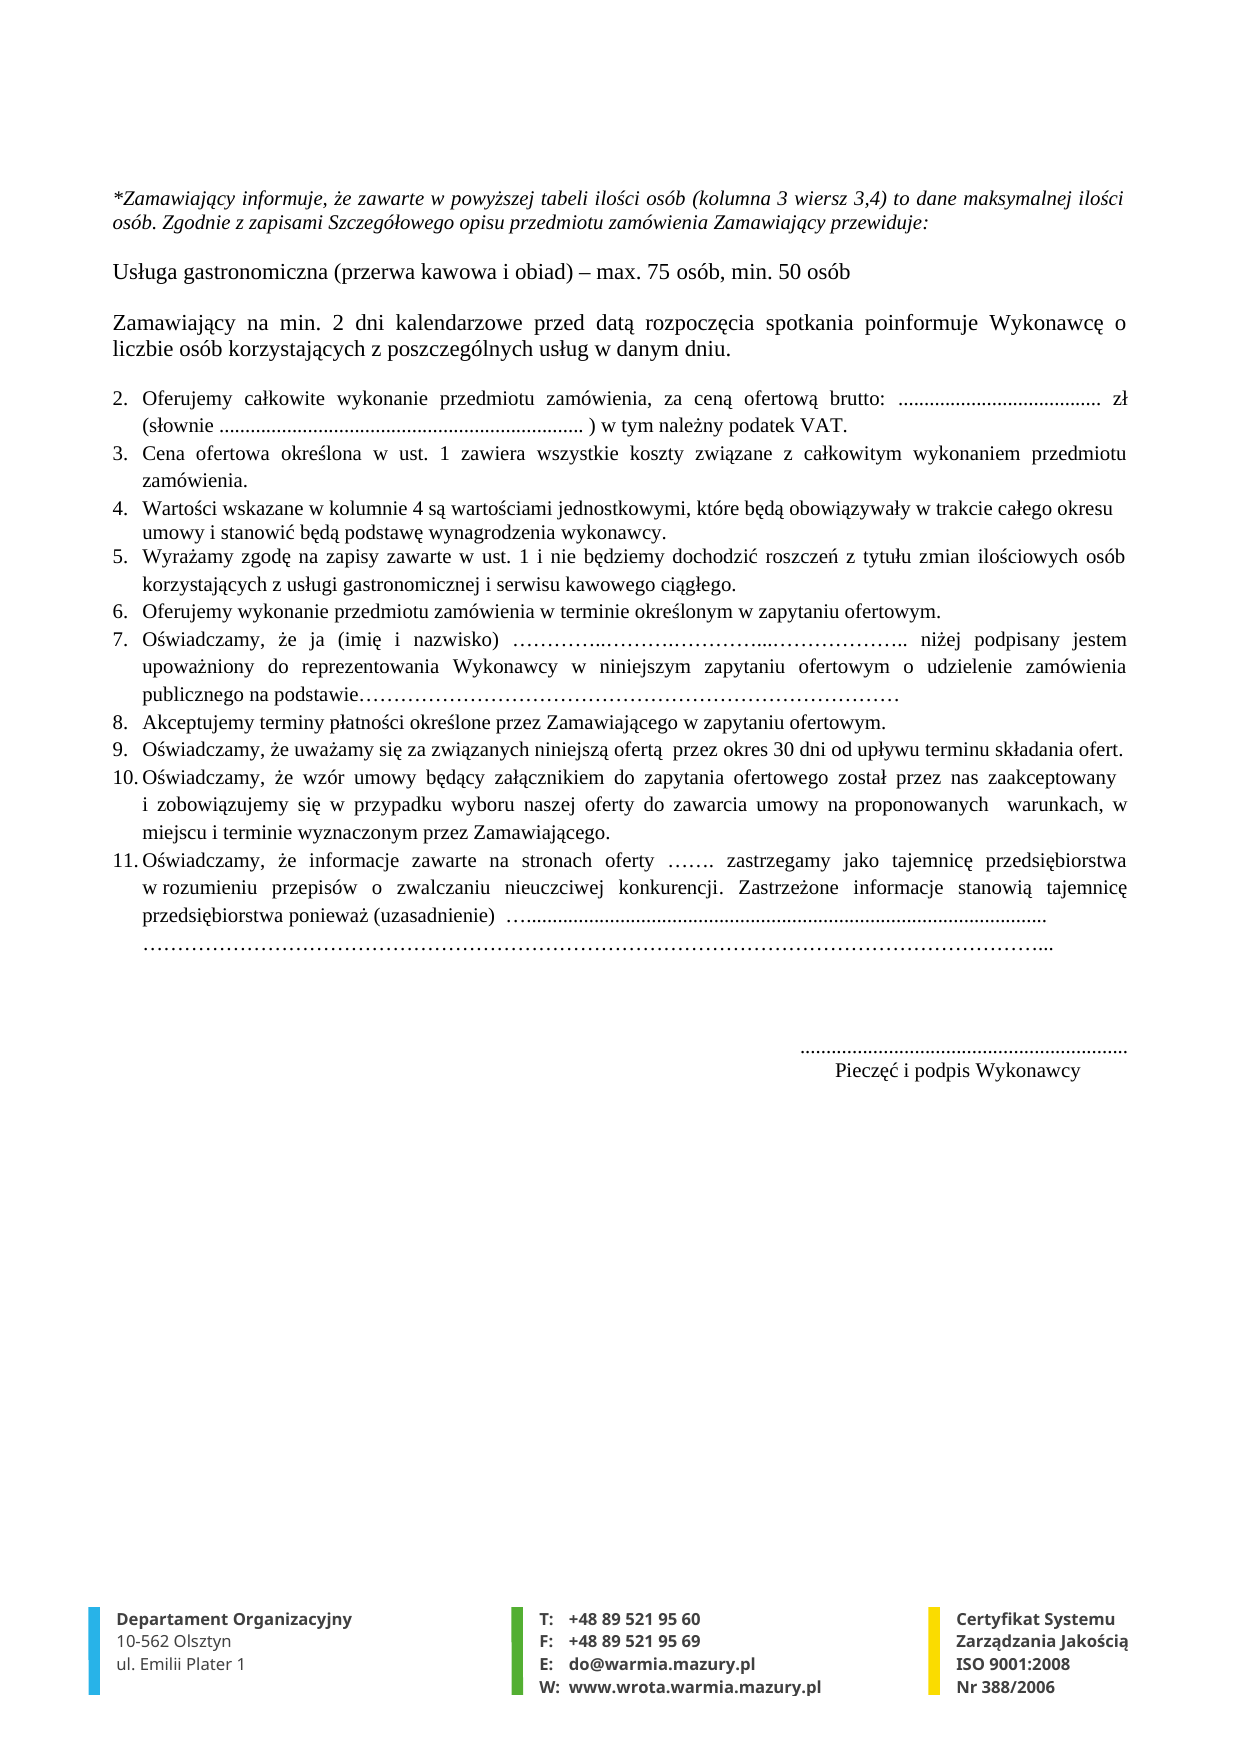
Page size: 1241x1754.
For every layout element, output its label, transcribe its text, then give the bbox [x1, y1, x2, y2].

text …………………………………………………………………………………………………………………... [142, 930, 1128, 954]
text Usługa gastronomiczna (przerwa kawowa i obiad) – max. 75 osób, min. 50 osób [112, 258, 1128, 284]
list Oferujemy wykonanie przedmiotu zamówienia w terminie określonym w zapytaniu ofertowym. [112, 599, 1128, 623]
list Wartości wskazane w kolumnie 4 są wartościami jednostkowymi, które będą obowiązywały w trakcie całego okresu umowy i stanowić będą podstawę wynagrodzenia wykonawcy. [112, 496, 1128, 544]
list Oświadczamy, że wzór umowy będący załącznikiem do zapytania ofertowego został przez nas zaakceptowany i zobowiązujemy się w przypadku wyboru naszej oferty do zawarcia umowy na proponowanych warunkach, w miejscu i terminie wyznaczonym przez Zamawiającego. [112, 765, 1128, 844]
text Pieczęć i podpis Wykonawcy [712, 1058, 1128, 1082]
text Zamawiający na min. 2 dni kalendarzowe przed datą rozpoczęcia spotkania poinformuje Wykonawcę o liczbie osób korzystających z poszczególnych usług w danym dniu. [112, 309, 1128, 361]
list Cena ofertowa określona w ust. 1 zawiera wszystkie koszty związane z całkowitym wykonaniem przedmiotu zamówienia. [112, 441, 1128, 492]
list Oświadczamy, że uważamy się za związanych niniejszą ofertą przez okres 30 dni od upływu terminu składania ofert. [112, 737, 1128, 761]
text ............................................................... [112, 1034, 1128, 1058]
list Oświadczamy, że ja (imię i nazwisko) …………..……….…………...……………….. niżej podpisany jestem upoważniony do reprezentowania Wykonawcy w niniejszym zapytaniu ofertowym o udzielenie zamówienia publicznego na podstawie…………………………………………………………………… [112, 627, 1128, 706]
text *Zamawiający informuje, że zawarte w powyższej tabeli ilości osób (kolumna 3 wiersz 3,4) to dane maksymalnej ilości osób. Zgodnie z zapisami Szczegółowego opisu przedmiotu zamówienia Zamawiający przewiduje: [112, 186, 1128, 234]
list Oferujemy całkowite wykonanie przedmiotu zamówienia, za ceną ofertową brutto: ....................................... zł (słownie ...................................................................... ) w tym należny podatek VAT. [112, 385, 1128, 437]
list Akceptujemy terminy płatności określone przez Zamawiającego w zapytaniu ofertowym. [112, 709, 1128, 734]
list Wyrażamy zgodę na zapisy zawarte w ust. 1 i nie będziemy dochodzić roszczeń z tytułu zmian ilościowych osób korzystających z usługi gastronomicznej i serwisu kawowego ciągłego. [112, 544, 1128, 596]
list Oświadczamy, że informacje zawarte na stronach oferty ……. zastrzegamy jako tajemnicę przedsiębiorstwa w rozumieniu przepisów o zwalczaniu nieuczciwej konkurencji. Zastrzeżone informacje stanowią tajemnicę przedsiębiorstwa ponieważ (uzasadnienie) ….................................................................................................... [112, 848, 1128, 927]
